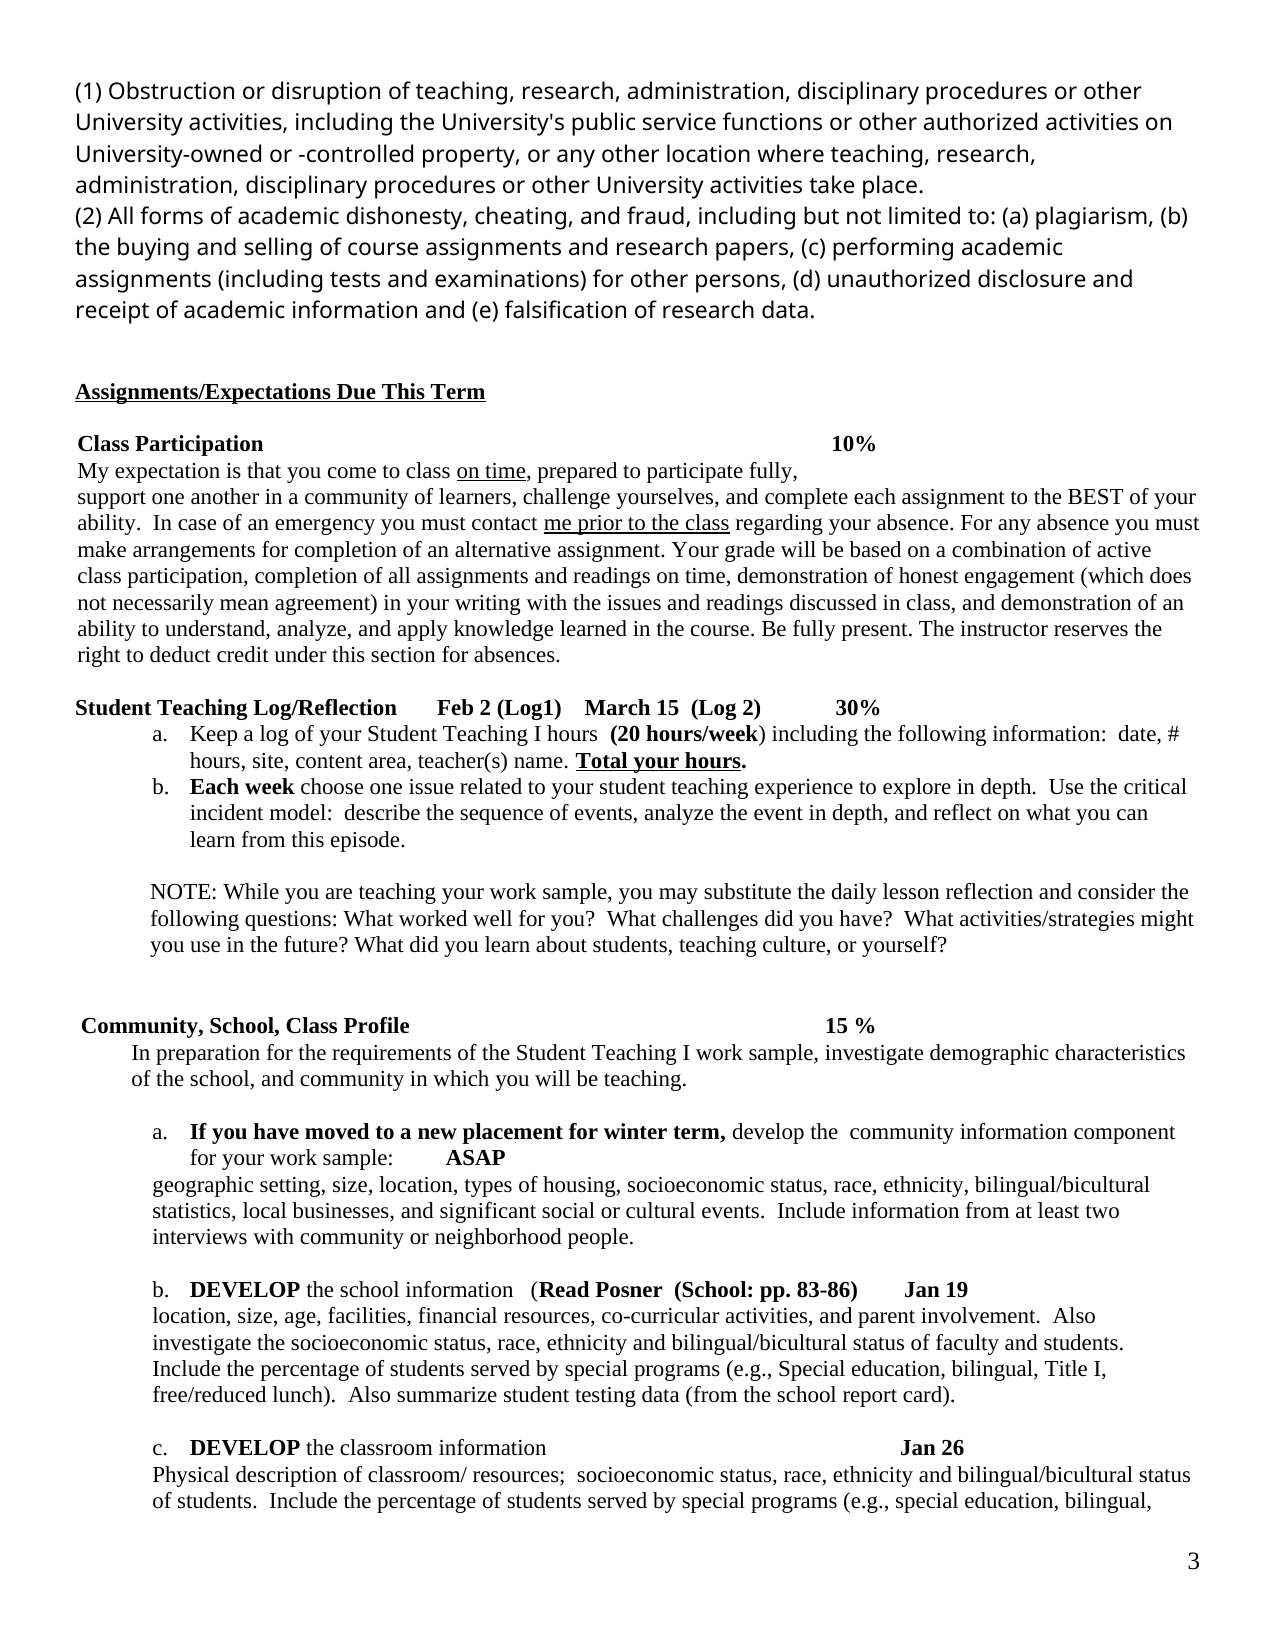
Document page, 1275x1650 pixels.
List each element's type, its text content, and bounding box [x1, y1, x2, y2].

text location, size, age, facilities, financial resources, co-curricular activities, and parent involvement. Also investigate the socioeconomic status, race, ethnicity and bilingual/bicultural status of faculty and students. Include the percentage of students served by special programs (e.g., Special education, bilingual, Title I, free/reduced lunch). Also summarize student testing data (from the school report card). [152, 1302, 1200, 1408]
text (1) Obstruction or disruption of teaching, research, administration, disciplinary procedures or other University activities, including the University's public service functions or other authorized activities on University-owned or -controlled property, or any other location where teaching, research, administration, disciplinary procedures or other University activities take place. [75, 75, 1200, 200]
text (2) All forms of academic dishonesty, cheating, and fraud, including but not limited to: (a) plagiarism, (b) the buying and selling of course assignments and research papers, (c) performing academic assignments (including tests and examinations) for other persons, (d) unauthorized disclosure and receipt of academic information and (e) falsification of research data. [75, 200, 1200, 325]
text support one another in a community of learners, challenge yourselves, and complete each assignment to the BEST of your ability. In case of an emergency you must contact me prior to the class regarding your absence. For any absence you must make arrangements for completion of an alternative assignment. Your grade will be based on a combination of active class participation, completion of all assignments and readings on time, demonstration of honest engagement (which does not necessarily mean agreement) in your writing with the issues and readings discussed in class, and demonstration of an ability to understand, analyze, and apply knowledge learned in the course. Be fully present. The instructor reserves the right to deduct credit under this section for absences. [77, 483, 1200, 668]
text Student Teaching Log/Reflection Feb 2 (Log1) March 15 (Log 2) 30% [75, 694, 1200, 720]
text Assignments/Expectations Due This Term [75, 378, 1200, 404]
text Class Participation 10% [77, 430, 1200, 457]
list If you have moved to a new placement for winter term, develop the community information component for your work sample: ASAP [152, 1118, 1200, 1171]
list DEVELOP the classroom information Jan 26 [152, 1434, 1200, 1461]
text geographic setting, size, location, types of housing, socioeconomic status, race, ethnicity, bilingual/bicultural statistics, local businesses, and significant social or cultural events. Include information from at least two interviews with community or neighborhood people. [152, 1171, 1200, 1250]
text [152, 1461, 1200, 1513]
list DEVELOP the school information (Read Posner (School: pp. 83-86) Jan 19 [152, 1276, 1200, 1302]
text My expectation is that you come to class on time, prepared to participate fully, [77, 457, 1200, 483]
text NOTE: While you are teaching your work sample, you may substitute the daily lesson reflection and consider the following questions: What worked well for you? What challenges did you have? What activities/strategies might you use in the future? What did you learn about students, teaching culture, or yourself? [150, 878, 1200, 957]
list Keep a log of your Student Teaching I hours (20 hours/week) including the following information: date, # hours, site, content area, teacher(s) name. Total your hours. [152, 720, 1200, 773]
text In preparation for the requirements of the Student Teaching I work sample, investigate demographic characteristics of the school, and community in which you will be teaching. [131, 1039, 1200, 1092]
text Community, School, Class Profile 15 % [75, 1013, 1200, 1039]
list Each week choose one issue related to your student teaching experience to explore in depth. Use the critical incident model: describe the sequence of events, analyze the event in depth, and reflect on what you can learn from this episode. [152, 773, 1200, 852]
